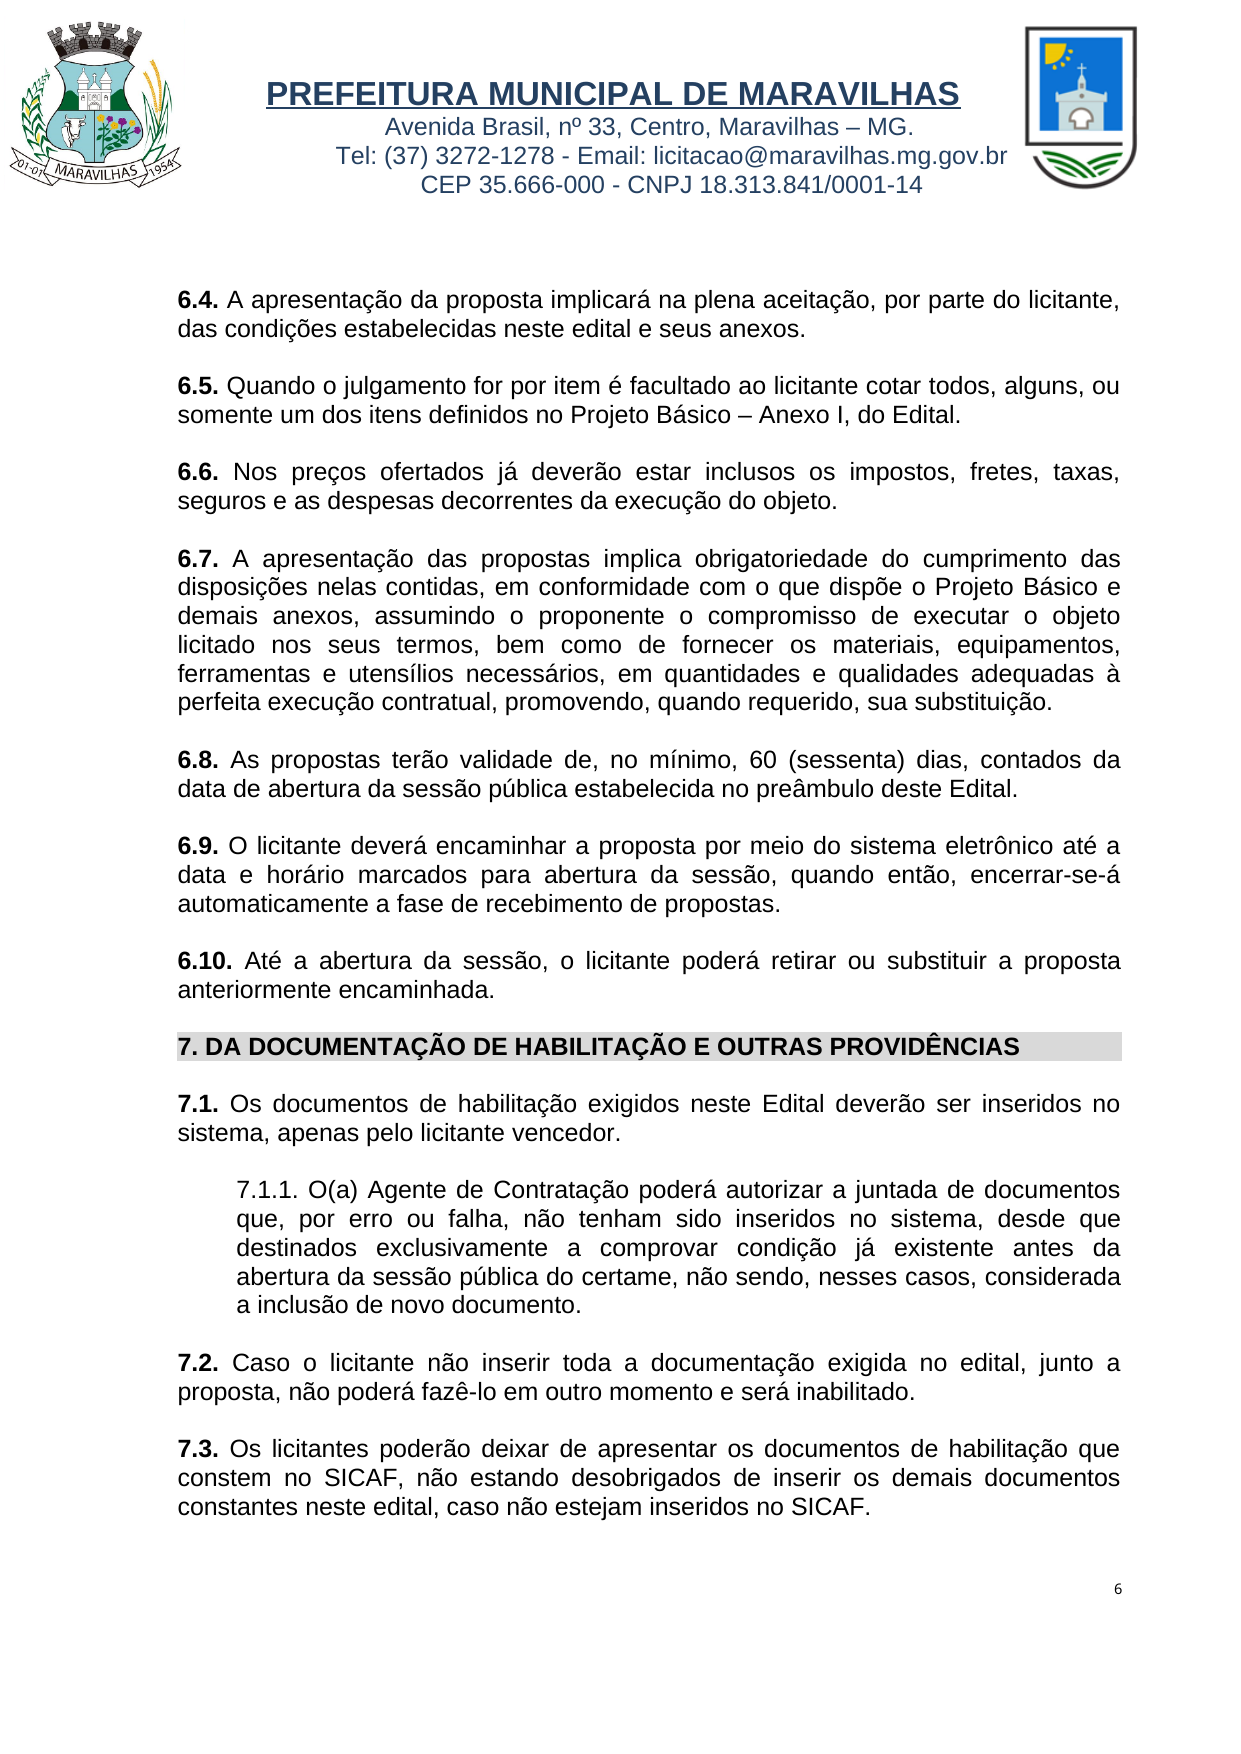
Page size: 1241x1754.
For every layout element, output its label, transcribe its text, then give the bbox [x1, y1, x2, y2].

text 7. DA DOCUMENTAÇÃO DE HABILITAÇÃO E OUTRAS PROVIDÊNCIAS [177, 1032, 1122, 1061]
text 6.4. A apresentação da proposta implicará na plena aceitação, por parte do licitante, das condições estabelecidas neste edital e seus anexos. [177, 285, 1122, 342]
text 6.6. Nos preços ofertados já deverão estar inclusos os impostos, fretes, taxas, seguros e as despesas decorrentes da execução do objeto. [177, 457, 1122, 515]
text 7.3. Os licitantes poderão deixar de apresentar os documentos de habilitação que constem no SICAF, não estando desobrigados de inserir os demais documentos constantes neste edital, caso não estejam inseridos no SICAF. [177, 1434, 1122, 1520]
text 7.1. Os documentos de habilitação exigidos neste Edital deverão ser inseridos no sistema, apenas pelo licitante vencedor. [177, 1089, 1122, 1147]
text 7.1.1. O(a) Agente de Contratação poderá autorizar a juntada de documentos que, por erro ou falha, não tenham sido inseridos no sistema, desde que destinados exclusivamente a comprovar condição já existente antes da abertura da sessão pública do certame, não sendo, nesses casos, considerada a inclusão de novo documento. [236, 1175, 1122, 1319]
picture [3, 16, 186, 190]
text 6.9. O licitante deverá encaminhar a proposta por meio do sistema eletrônico até a data e horário marcados para abertura da sessão, quando então, encerrar-se-á automaticamente a fase de recebimento de propostas. [177, 831, 1122, 917]
text 6.8. As propostas terão validade de, no mínimo, 60 (sessenta) dias, contados da data de abertura da sessão pública estabelecida no preâmbulo deste Edital. [177, 745, 1122, 802]
text 7.2. Caso o licitante não inserir toda a documentação exigida no edital, junto a proposta, não poderá fazê-lo em outro momento e será inabilitado. [177, 1348, 1122, 1405]
text 6.10. Até a abertura da sessão, o licitante poderá retirar ou substituir a proposta anteriormente encaminhada. [177, 946, 1122, 1003]
text 6.7. A apresentação das propostas implica obrigatoriedade do cumprimento das disposições nelas contidas, em conformidade com o que dispõe o Projeto Básico e demais anexos, assumindo o proponente o compromisso de executar o objeto licitado nos seus termos, bem como de fornecer os materiais, equipamentos, ferramentas e utensílios necessários, em quantidades e qualidades adequadas à perfeita execução contratual, promovendo, quando requerido, sua substituição. [177, 543, 1122, 716]
picture [1012, 17, 1151, 199]
text 6.5. Quando o julgamento for por item é facultado ao licitante cotar todos, alguns, ou somente um dos itens definidos no Projeto Básico – Anexo I, do Edital. [177, 371, 1122, 428]
